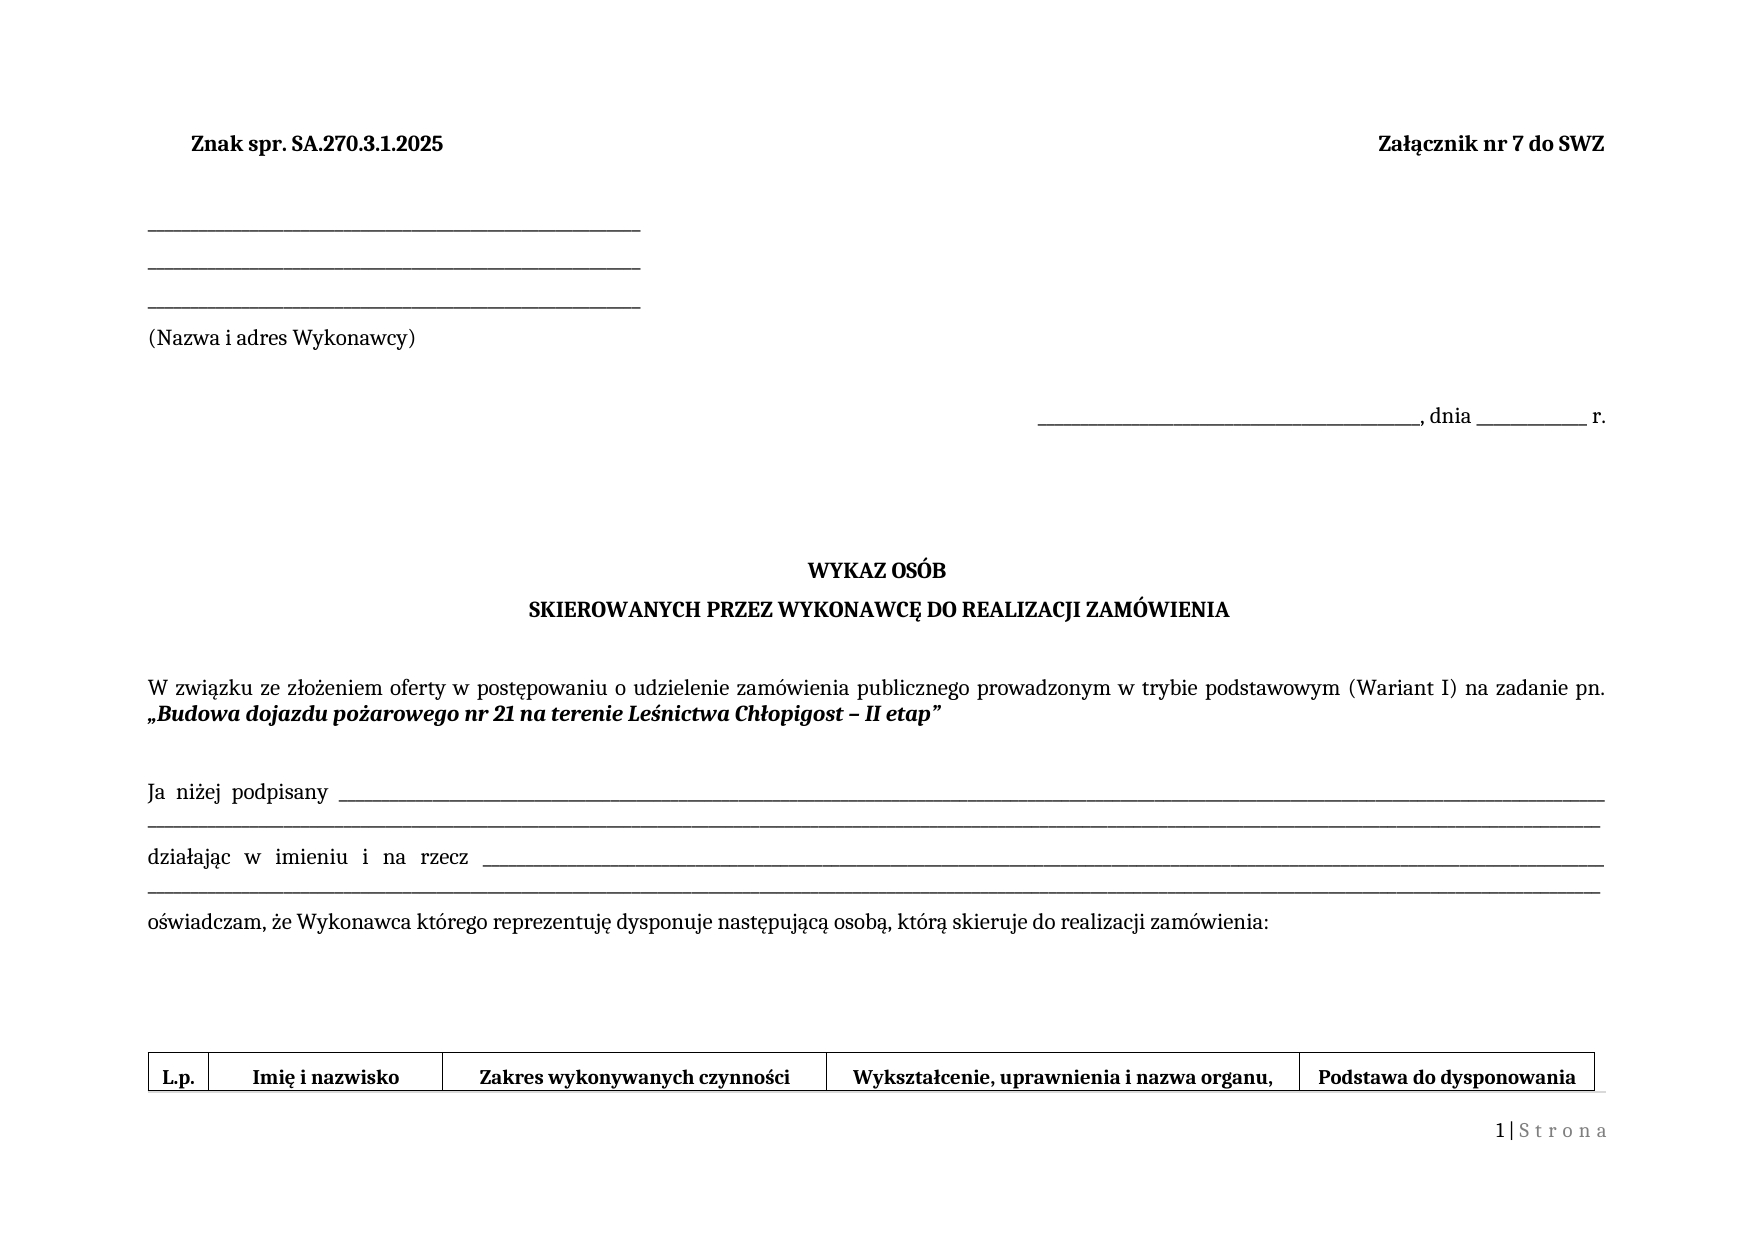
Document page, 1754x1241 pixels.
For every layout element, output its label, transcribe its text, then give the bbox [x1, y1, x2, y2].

text __________________________________________________________ [148, 286, 1606, 312]
text W związku ze złożeniem oferty w postępowaniu o udzielenie zamówienia publicznego prowadzonym w trybie podstawowym (Wariant I) na zadanie pn. „Budowa dojazdu pożarowego nr 21 na terenie Leśnictwa Chłopigost – II etap” [148, 675, 1606, 727]
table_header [1300, 1053, 1594, 1089]
text oświadczam, że Wykonawca którego reprezentuję dysponuje następującą osobą, którą skieruje do realizacji zamówienia: [148, 909, 1606, 936]
text SKIEROWANYCH PRZEZ WYKONAWCĘ DO REALIZACJI ZAMÓWIENIA [148, 597, 1606, 623]
text (Nazwa i adres Wykonawcy) [148, 325, 1606, 351]
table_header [827, 1053, 1299, 1089]
text __________________________________________________________ [148, 247, 1606, 274]
text Znak spr. SA.270.3.1.2025 Załącznik nr 7 do SWZ [148, 131, 1606, 157]
text Ja niżej podpisany _____________________________________________________________________________________________________________________________________________________ ___________________________________________________________________________________________________________________________________________________________________________ [148, 779, 1606, 831]
text działając w imieniu i na rzecz ____________________________________________________________________________________________________________________________________ ___________________________________________________________________________________________________________________________________________________________________________ [148, 844, 1606, 897]
text WYKAZ OSÓB [148, 558, 1606, 584]
text _____________________________________________, dnia _____________ r. [148, 403, 1606, 429]
table_header L.p. [149, 1053, 208, 1089]
text __________________________________________________________ [148, 208, 1606, 235]
table_header Imię i nazwisko [209, 1053, 442, 1089]
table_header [443, 1053, 826, 1089]
